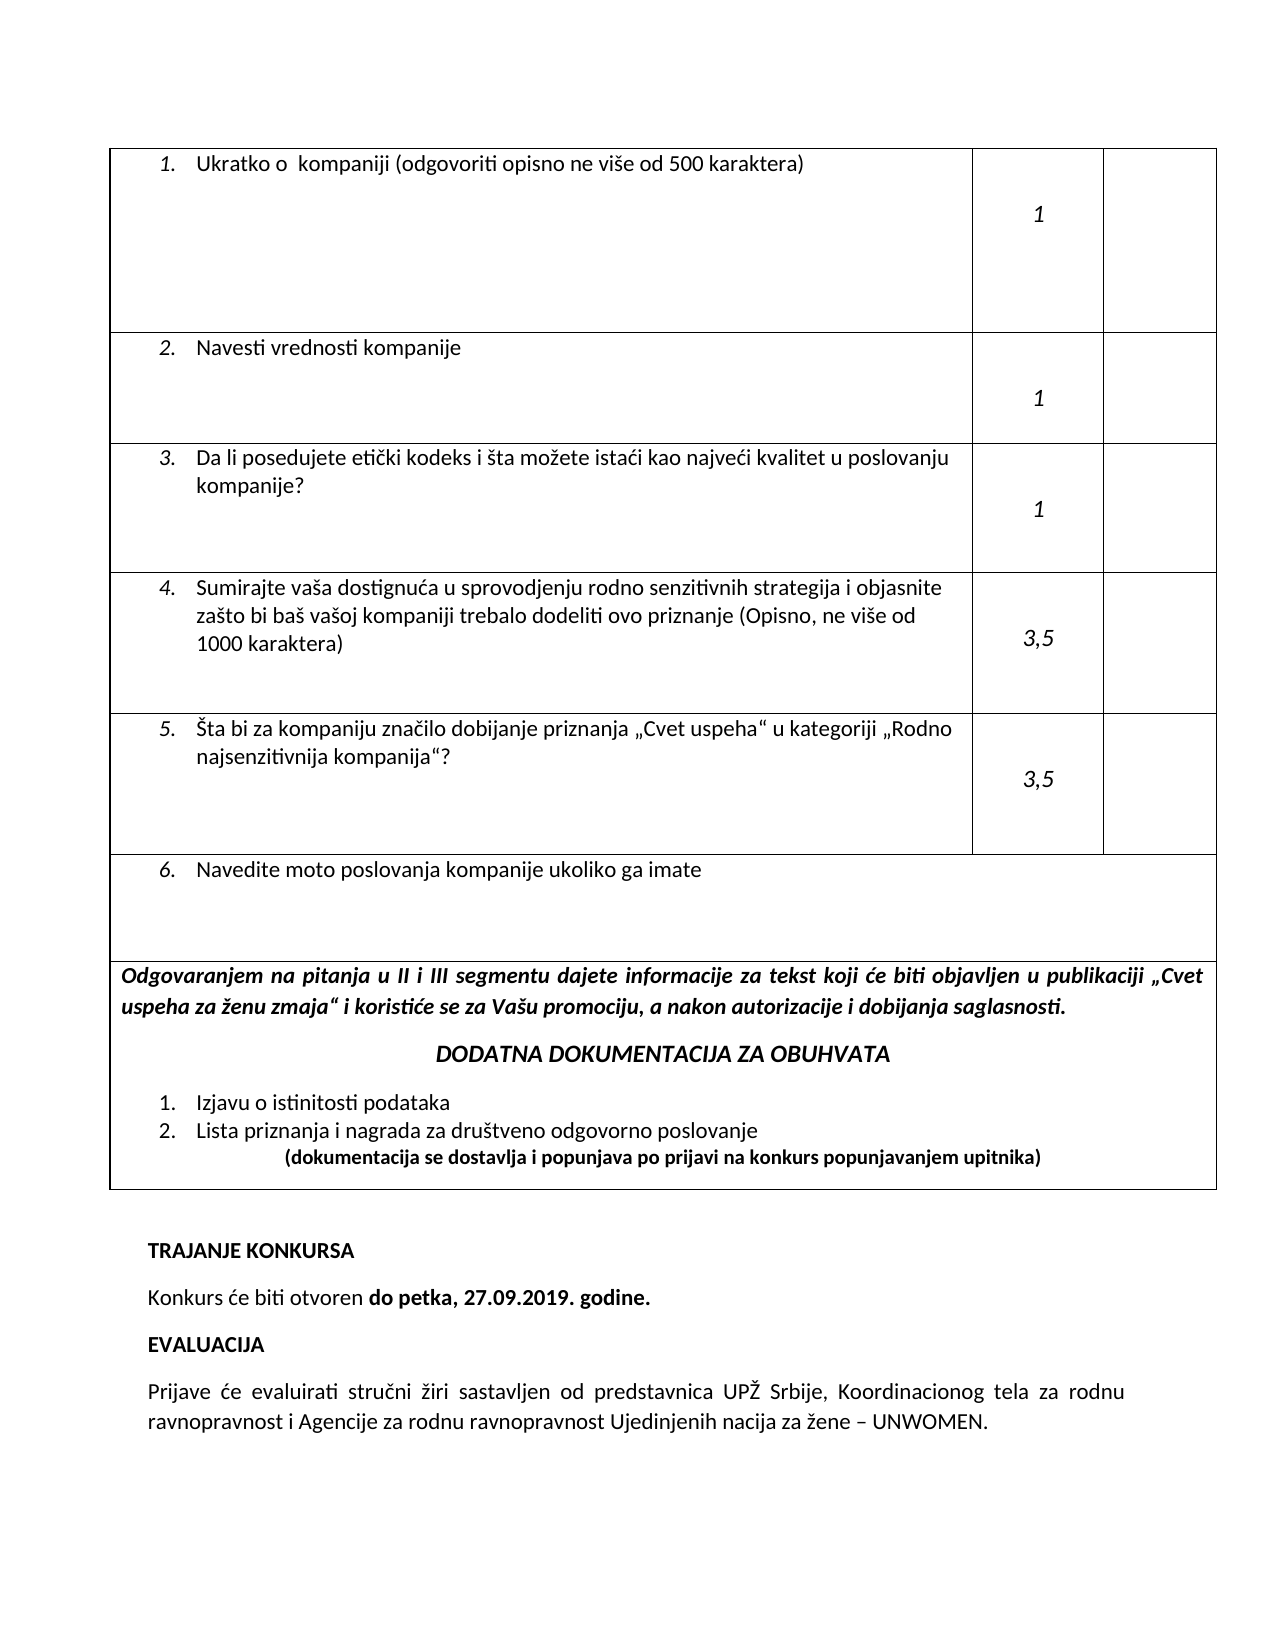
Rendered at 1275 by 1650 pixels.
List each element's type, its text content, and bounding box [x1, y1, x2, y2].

table_cell Šta bi za kompaniju značilo dobijanje priznanja „Cvet uspeha“ u kategoriji „Rodno najsenzitivnija kompanija“? [111, 714, 972, 854]
table_cell [1104, 333, 1216, 442]
table_cell Odgovaranjem na pitanja u II i III segmentu dajete informacije za tekst koji će biti objavljen u publikaciji „Cvet uspeha za ženu zmaja“ i koristiće se za Vašu promociju, a nakon autorizacije i dobijanja saglasnosti. DODATNA DOKUMENTACIJA ZA OBUHVATA Izjavu o istinitosti podataka Lista priznanja i nagrada za društveno odgovorno poslovanje (dokumentacija se dostavlja i popunjava po prijavi na konkurs popunjavanjem upitnika) [111, 962, 1216, 1188]
table_cell Sumirajte vaša dostignuća u sprovodjenju rodno senzitivnih strategija i objasnite zašto bi baš vašoj kompaniji trebalo dodeliti ovo priznanje (Opisno, ne više od 1000 karaktera) [111, 573, 972, 713]
text EVALUACIJA [148, 1330, 1127, 1358]
table_cell 1 [973, 333, 1103, 442]
table_cell Navedite moto poslovanja kompanije ukoliko ga imate [111, 855, 1216, 961]
table_cell 1 [973, 149, 1103, 332]
text TRAJANJE KONKURSA [148, 1236, 1127, 1264]
table_cell Ukratko o kompaniji (odgovoriti opisno ne više od 500 karaktera) [111, 149, 972, 332]
table_cell Navesti vrednosti kompanije [111, 333, 972, 442]
table_cell 3,5 [973, 573, 1103, 713]
table_cell [1104, 444, 1216, 572]
table_cell 3,5 [973, 714, 1103, 854]
table_cell [1104, 573, 1216, 713]
table_cell [1104, 149, 1216, 332]
text Konkurs će biti otvoren do petka, 27.09.2019. godine. [148, 1283, 1127, 1311]
table_cell 1 [973, 444, 1103, 572]
text Prijave će evaluirati stručni žiri sastavljen od predstavnica UPŽ Srbije, Koordinacionog tela za rodnu ravnopravnost i Agencije za rodnu ravnopravnost Ujedinjenih nacija za žene – UNWOMEN. [148, 1377, 1127, 1435]
table_cell [1104, 714, 1216, 854]
table_cell Da li posedujete etički kodeks i šta možete istaći kao najveći kvalitet u poslovanju kompanije? [111, 444, 972, 572]
